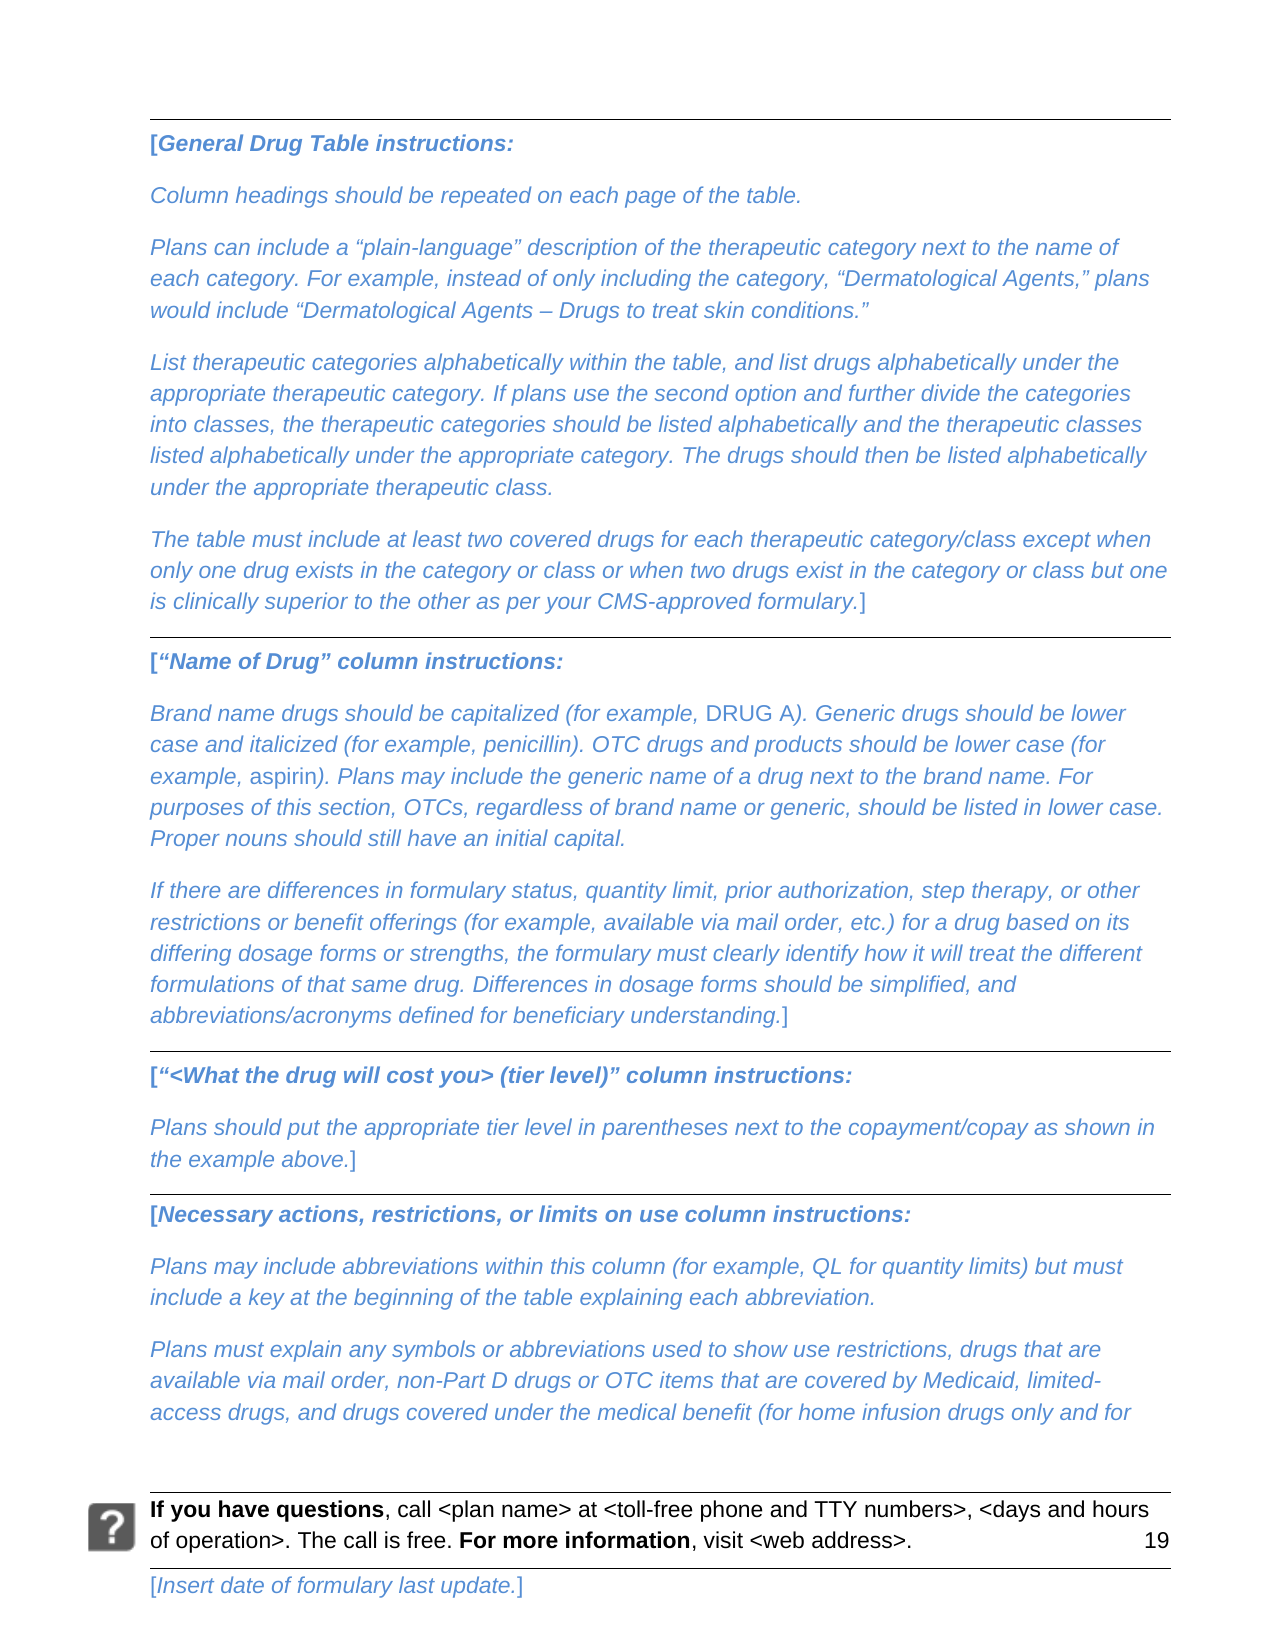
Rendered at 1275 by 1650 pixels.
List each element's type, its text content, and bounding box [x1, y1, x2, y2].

text [“<What the drug will cost you> (tier level)” column instructions: [150, 1052, 1171, 1090]
text [“Name of Drug” column instructions: [150, 638, 1171, 676]
text Column headings should be repeated on each page of the table. [150, 178, 1171, 210]
text The table must include at least two covered drugs for each therapeutic category/class except when only one drug exists in the category or class or when two drugs exist in the category or class but one is clinically superior to the other as per your CMS-approved formulary.] [150, 522, 1171, 616]
text [General Drug Table instructions: [150, 120, 1171, 158]
text Brand name drugs should be capitalized (for example, DRUG A). Generic drugs should be lower case and italicized (for example, penicillin). OTC drugs and products should be lower case (for example, aspirin). Plans may include the generic name of a drug next to the brand name. For purposes of this section, OTCs, regardless of brand name or generic, should be listed in lower case. Proper nouns should still have an initial capital. [150, 697, 1171, 853]
text List therapeutic categories alphabetically within the table, and list drugs alphabetically under the appropriate therapeutic category. If plans use the second option and further divide the categories into classes, the therapeutic categories should be listed alphabetically and the therapeutic classes listed alphabetically under the appropriate category. The drugs should then be listed alphabetically under the appropriate therapeutic class. [150, 345, 1171, 501]
picture [88, 1503, 137, 1553]
text Plans can include a “plain-language” description of the therapeutic category next to the name of each category. For example, instead of only including the category, “Dermatological Agents,” plans would include “Dermatological Agents – Drugs to treat skin conditions.” [150, 231, 1171, 324]
text If there are differences in formulary status, quantity limit, prior authorization, step therapy, or other restrictions or benefit offerings (for example, available via mail order, etc.) for a drug based on its differing dosage forms or strengths, the formulary must clearly identify how it will treat the different formulations of that same drug. Differences in dosage forms should be simplified, and abbreviations/acronyms defined for beneficiary understanding.] [150, 874, 1171, 1030]
text Plans should put the appropriate tier level in parentheses next to the copayment/copay as shown in the example above.] [150, 1111, 1171, 1173]
text [Necessary actions, restrictions, or limits on use column instructions: [150, 1195, 1171, 1228]
text Plans may include abbreviations within this column (for example, QL for quantity limits) but must include a key at the beginning of the table explaining each abbreviation. [150, 1249, 1171, 1312]
